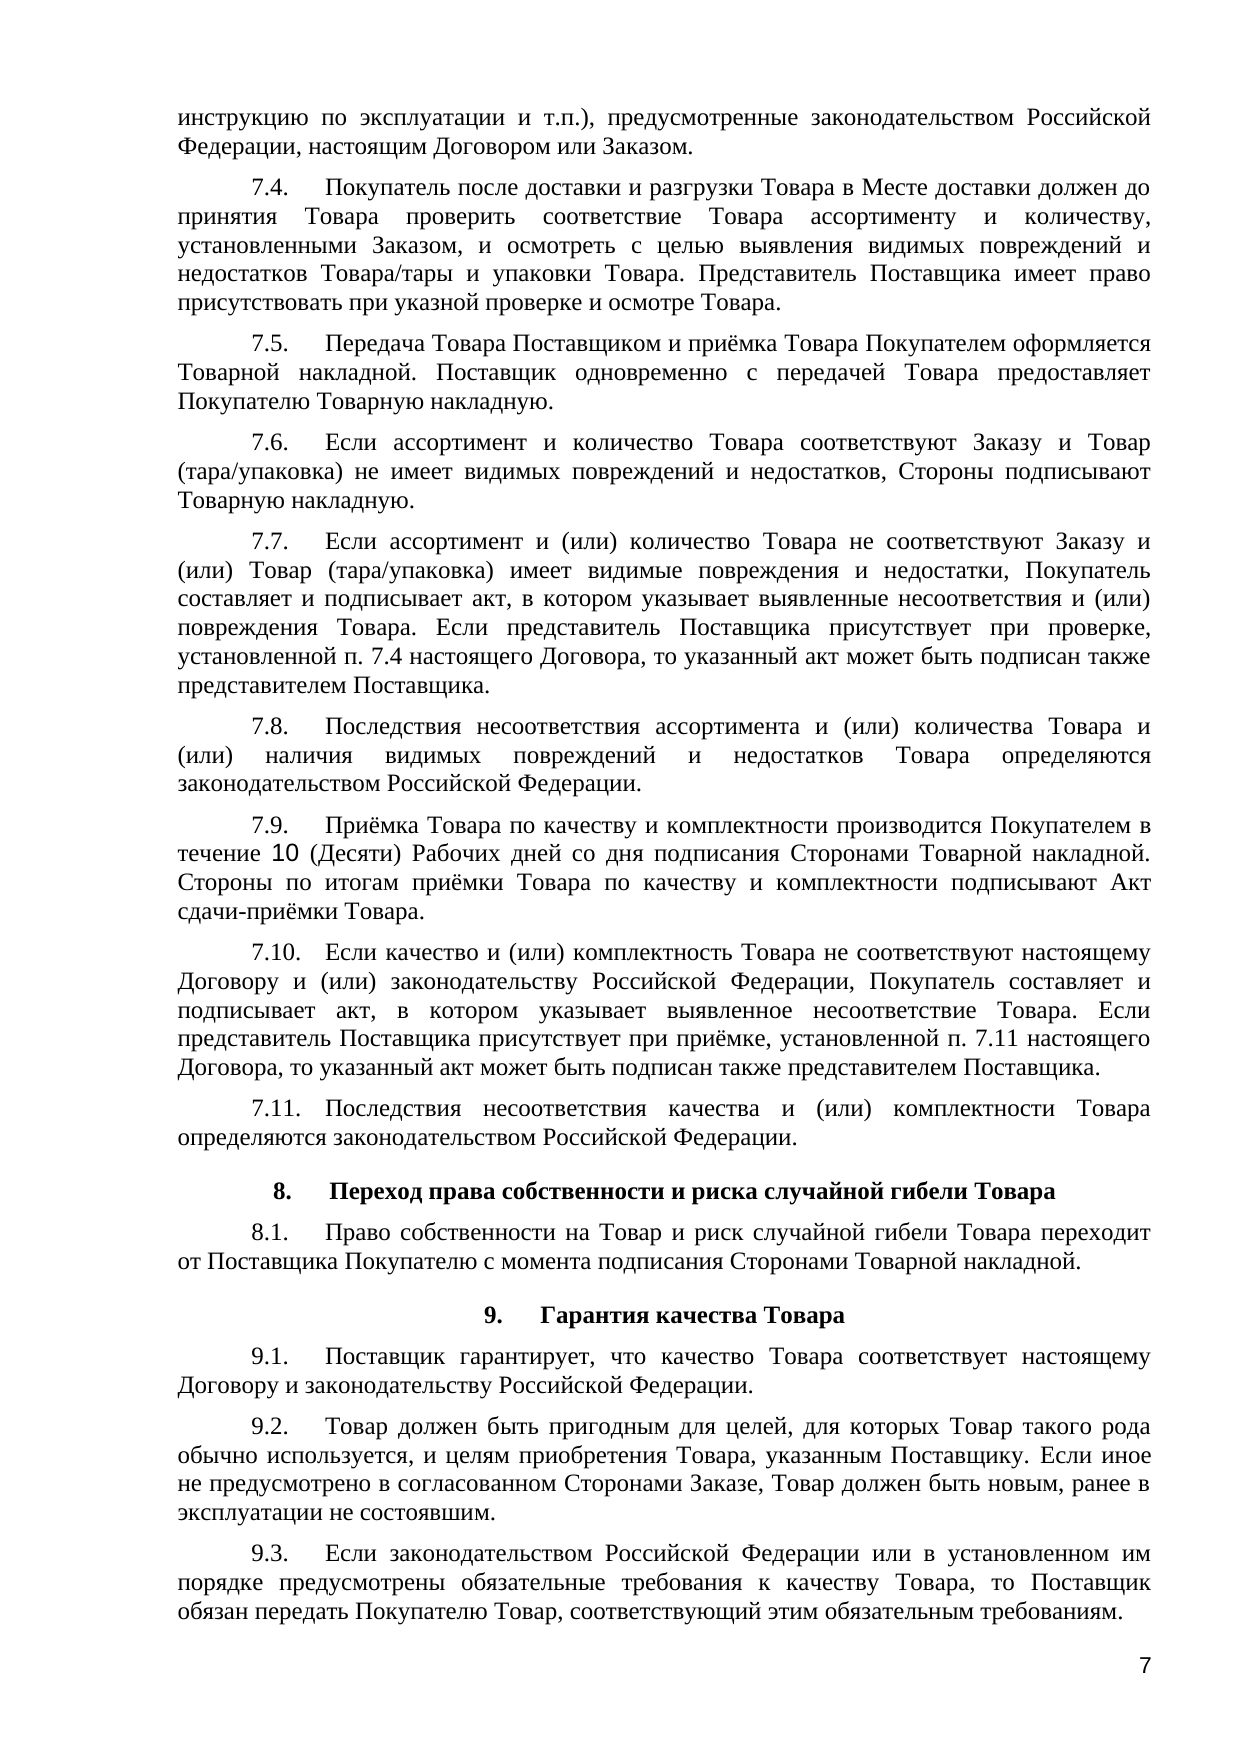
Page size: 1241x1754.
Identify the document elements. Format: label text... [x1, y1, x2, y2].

list Товар должен быть пригодным для целей, для которых Товар такого рода обычно используется, и целям приобретения Товара, указанным Поставщику. Если иное не предусмотрено в согласованном Сторонами Заказе, Товар должен быть новым, ранее в эксплуатации не состоявшим. [177, 1411, 1152, 1526]
list Приёмка Товара по качеству и комплектности производится Покупателем в течение 10 (Десяти) Рабочих дней со дня подписания Сторонами Товарной накладной. Стороны по итогам приёмки Товара по качеству и комплектности подписывают Акт сдачи-приёмки Товара. [177, 810, 1152, 925]
list Гарантия качества Товара [177, 1300, 1152, 1328]
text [177, 102, 1152, 160]
list Переход права собственности и риска случайной гибели Товара [177, 1176, 1152, 1205]
list Если ассортимент и количество Товара соответствуют Заказу и Товар (тара/упаковка) не имеет видимых повреждений и недостатков, Стороны подписывают Товарную накладную. [177, 427, 1152, 513]
list Последствия несоответствия качества и (или) комплектности Товара определяются законодательством Российской Федерации. [177, 1093, 1152, 1151]
list Передача Товара Поставщиком и приёмка Товара Покупателем оформляется Товарной накладной. Поставщик одновременно с передачей Товара предоставляет Покупателю Товарную накладную. [177, 328, 1152, 415]
list Если законодательством Российской Федерации или в установленном им порядке предусмотрены обязательные требования к качеству Товара, то Поставщик обязан передать Покупателю Товар, соответствующий этим обязательным требованиям. [177, 1538, 1152, 1625]
list Право собственности на Товар и риск случайной гибели Товара переходит от Поставщика Покупателю с момента подписания Сторонами Товарной накладной. [177, 1217, 1152, 1275]
list Последствия несоответствия ассортимента и (или) количества Товара и (или) наличия видимых повреждений и недостатков Товара определяются законодательством Российской Федерации. [177, 711, 1152, 797]
list Покупатель после доставки и разгрузки Товара в Месте доставки должен до принятия Товара проверить соответствие Товара ассортименту и количеству, установленными Заказом, и осмотреть с целью выявления видимых повреждений и недостатков Товара/тары и упаковки Товара. Представитель Поставщика имеет право присутствовать при указной проверке и осмотре Товара. [177, 172, 1152, 316]
list Если качество и (или) комплектность Товара не соответствуют настоящему Договору и (или) законодательству Российской Федерации, Покупатель составляет и подписывает акт, в котором указывает выявленное несоответствие Товара. Если представитель Поставщика присутствует при приёмке, установленной п. 7.11 настоящего Договора, то указанный акт может быть подписан также представителем Поставщика. [177, 937, 1152, 1081]
list Если ассортимент и (или) количество Товара не соответствуют Заказу и (или) Товар (тара/упаковка) имеет видимые повреждения и недостатки, Покупатель составляет и подписывает акт, в котором указывает выявленные несоответствия и (или) повреждения Товара. Если представитель Поставщика присутствует при проверке, установленной п. 7.6 настоящего Договора, то указанный акт может быть подписан также представителем Поставщика. [177, 526, 1152, 698]
list Поставщик гарантирует, что качество Товара соответствует настоящему Договору и законодательству Российской Федерации. [177, 1341, 1152, 1398]
